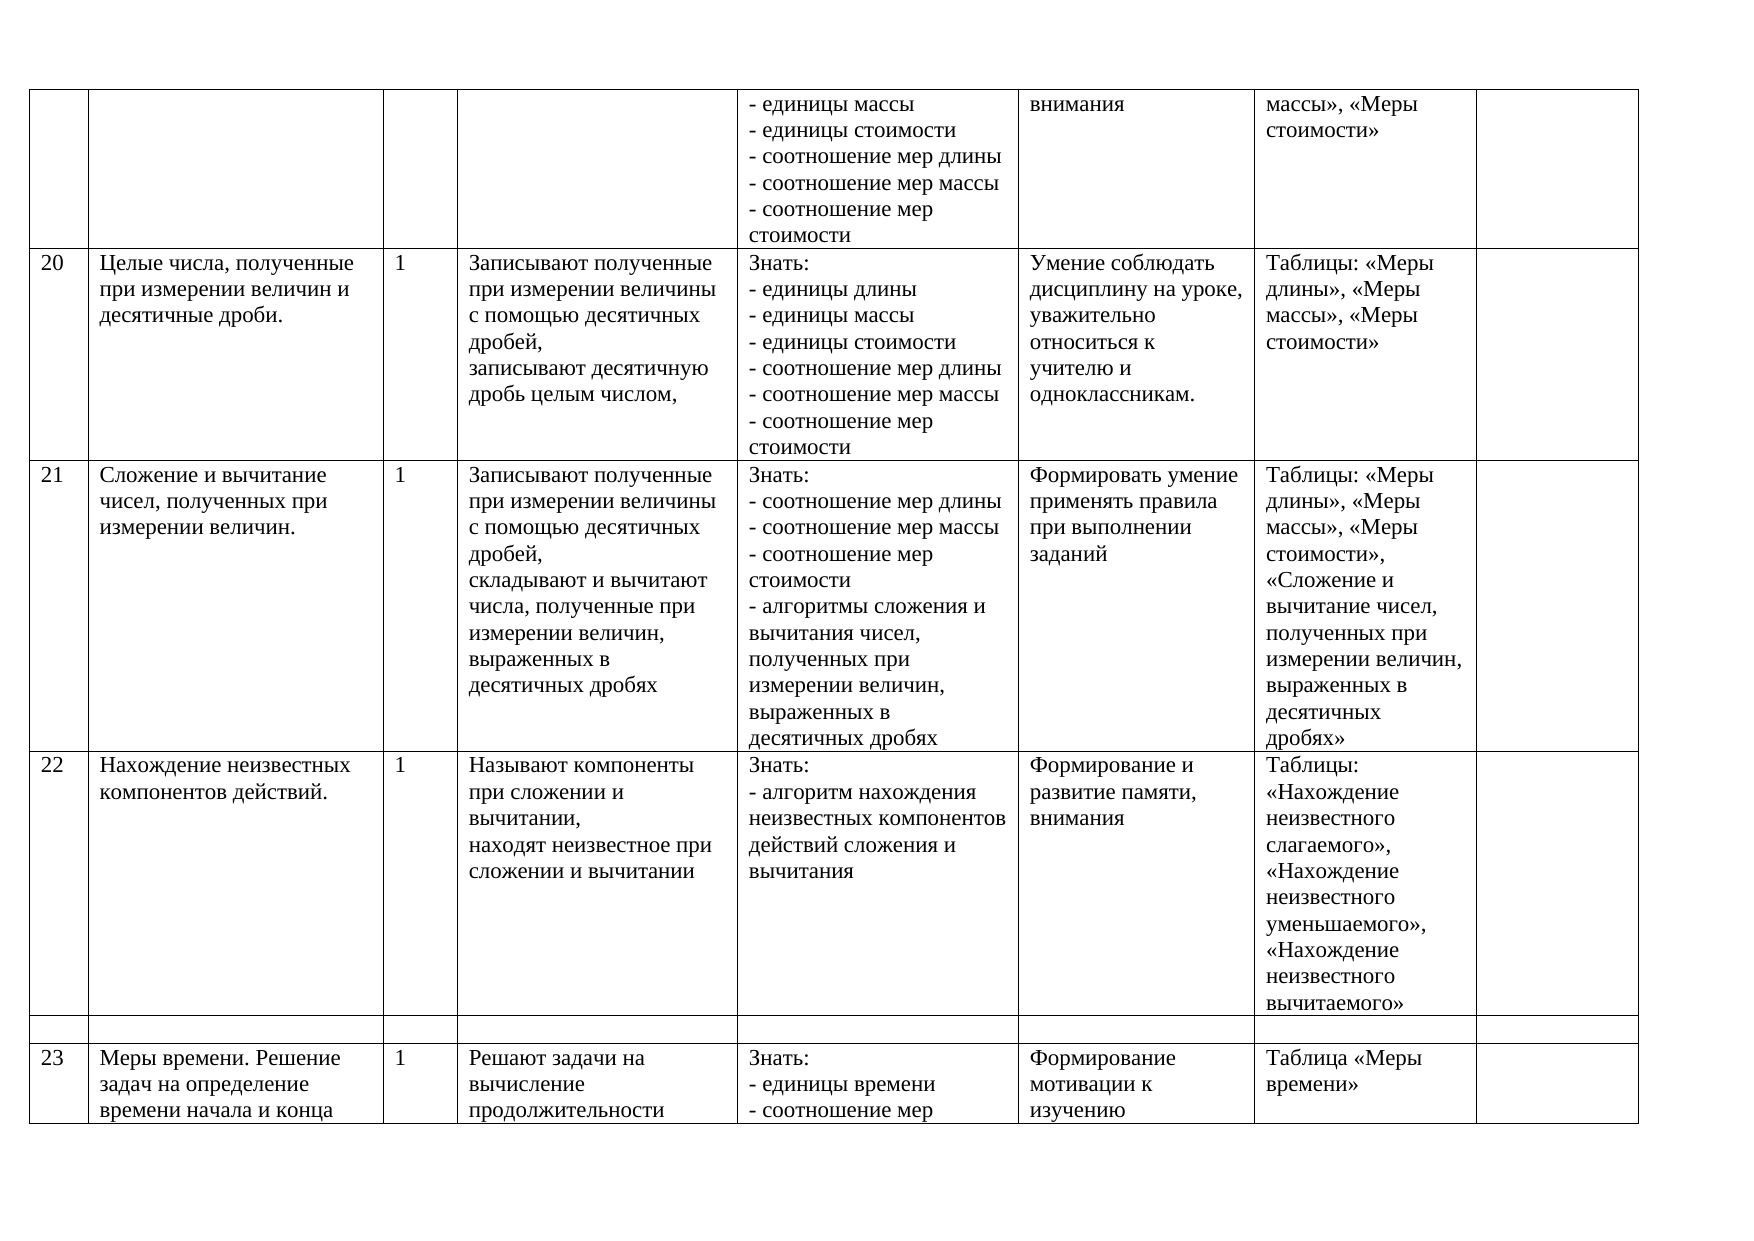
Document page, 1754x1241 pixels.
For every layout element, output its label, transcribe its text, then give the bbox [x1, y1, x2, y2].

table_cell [458, 1044, 737, 1123]
table_cell Сложение и вычитание чисел, полученных при измерении величин. [89, 461, 383, 751]
table_cell Таблицы: «Нахождение неизвестного слагаемого», «Нахождение неизвестного уменьшаемого», «Нахождение неизвестного вычитаемого» [1255, 752, 1476, 1015]
table_cell [738, 1016, 1018, 1042]
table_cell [1255, 90, 1476, 248]
table_cell 1 [384, 461, 457, 751]
table_cell Знать: - алгоритм нахождения неизвестных компонентов действий сложения и вычитания [738, 752, 1018, 1015]
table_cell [89, 90, 383, 248]
table_cell Таблицы: «Меры длины», «Меры массы», «Меры стоимости» [1255, 249, 1476, 459]
table_cell 1 [384, 1044, 457, 1123]
table_cell [1255, 1016, 1476, 1042]
table_cell Формирование и развитие памяти, внимания [1019, 752, 1254, 1015]
table_cell [1477, 1044, 1638, 1123]
table_cell 20 [30, 249, 88, 459]
table_cell Называют компоненты при сложении и вычитании, находят неизвестное при сложении и вычитании [458, 752, 737, 1015]
table_cell 1 [384, 752, 457, 1015]
table_cell Формировать умение применять правила при выполнении заданий [1019, 461, 1254, 751]
table_cell 1 [384, 249, 457, 459]
table_cell 23 [30, 1044, 88, 1123]
table_cell Целые числа, полученные при измерении величин и десятичные дроби. [89, 249, 383, 459]
table_cell Нахождение неизвестных компонентов действий. [89, 752, 383, 1015]
table_cell [1477, 752, 1638, 1015]
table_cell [1019, 90, 1254, 248]
table_cell 1 [384, 90, 457, 248]
table_cell Таблицы: «Меры длины», «Меры массы», «Меры стоимости», «Сложение и вычитание чисел, полученных при измерении величин, выраженных в десятичных дробях» [1255, 461, 1476, 751]
table_cell [458, 1016, 737, 1042]
table_cell Записывают полученные при измерении величины с помощью десятичных дробей, складывают и вычитают числа, полученные при измерении величин, выраженных в десятичных дробях [458, 461, 737, 751]
table_cell 21 [30, 461, 88, 751]
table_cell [738, 1044, 1018, 1123]
table_cell [1019, 1016, 1254, 1042]
table_cell [1477, 90, 1638, 248]
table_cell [458, 90, 737, 248]
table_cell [1019, 1044, 1254, 1123]
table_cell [738, 90, 1018, 248]
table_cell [89, 1044, 383, 1123]
table_cell Знать: - соотношение мер длины - соотношение мер массы - соотношение мер стоимости - алгоритмы сложения и вычитания чисел, полученных при измерении величин, выраженных в десятичных дробях [738, 461, 1018, 751]
table_cell [30, 1016, 88, 1042]
table_cell [384, 1016, 457, 1042]
table_cell 22 [30, 752, 88, 1015]
table_cell [89, 1016, 383, 1042]
table_cell Записывают полученные при измерении величины с помощью десятичных дробей, записывают десятичную дробь целым числом, [458, 249, 737, 459]
table_cell [1477, 461, 1638, 751]
table_cell 19 [30, 90, 88, 248]
table_cell [1477, 1016, 1638, 1042]
table_cell Знать: - единицы длины - единицы массы - единицы стоимости - соотношение мер длины - соотношение мер массы - соотношение мер стоимости [738, 249, 1018, 459]
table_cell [1255, 1044, 1476, 1123]
table_cell [1477, 249, 1638, 459]
table_cell Умение соблюдать дисциплину на уроке, уважительно относиться к учителю и одноклассникам. [1019, 249, 1254, 459]
